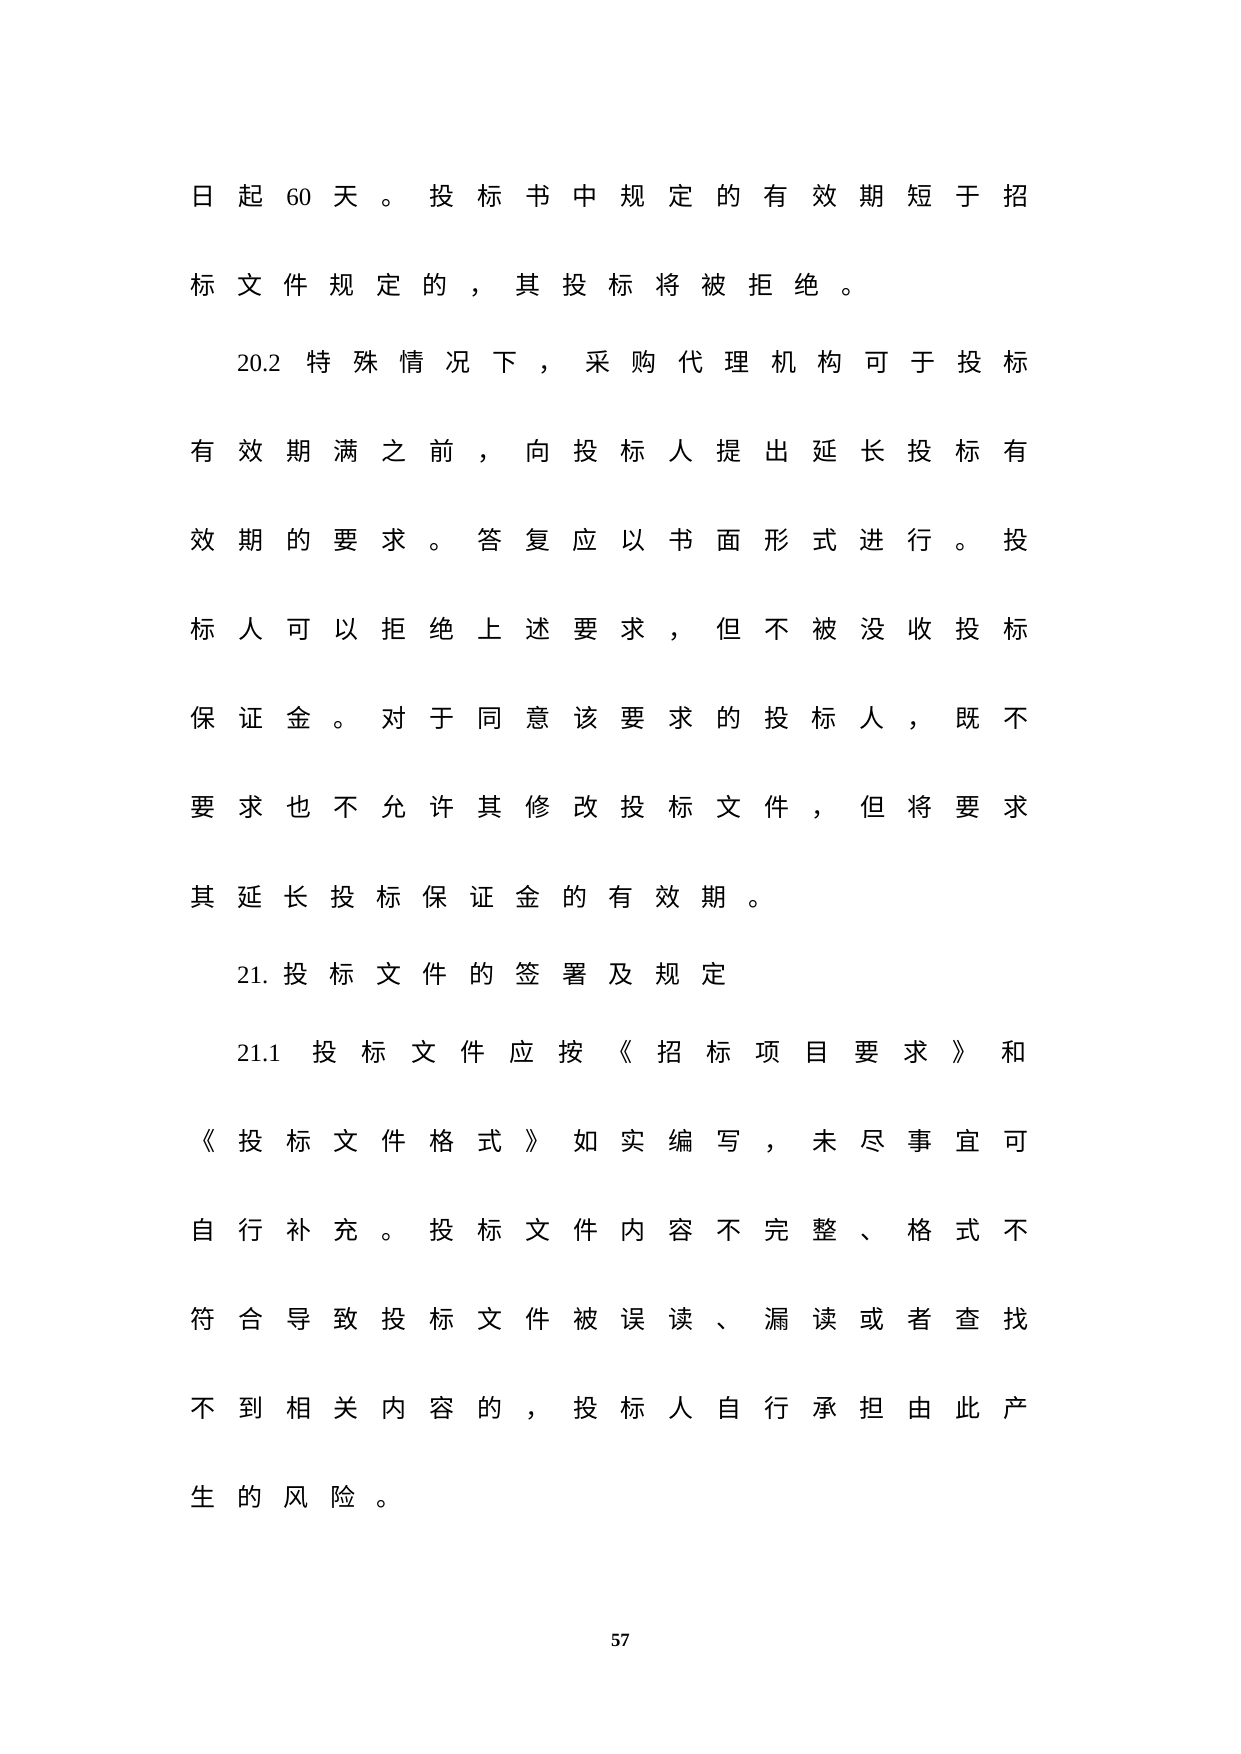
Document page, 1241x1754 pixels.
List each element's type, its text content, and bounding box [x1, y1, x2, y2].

text 21.1 投标文件应按《招标项目要求》和《投标文件格式》如实编写，未尽事宜可自行补充。投标文件内容不完整、格式不符合导致投标文件被误读、漏读或者查找不到相关内容的，投标人自行承担由此产生的风险。 [190, 1020, 1050, 1525]
text 20.2 特殊情况下，采购代理机构可于投标有效期满之前，向投标人提出延长投标有效期的要求。答复应以书面形式进行。投标人可以拒绝上述要求，但不被没收投标保证金。对于同意该要求的投标人，既不要求也不允许其修改投标文件，但将要求其延长投标保证金的有效期。 [190, 331, 1050, 925]
text 21. 投标文件的签署及规定 [190, 943, 1050, 1002]
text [190, 164, 1050, 313]
